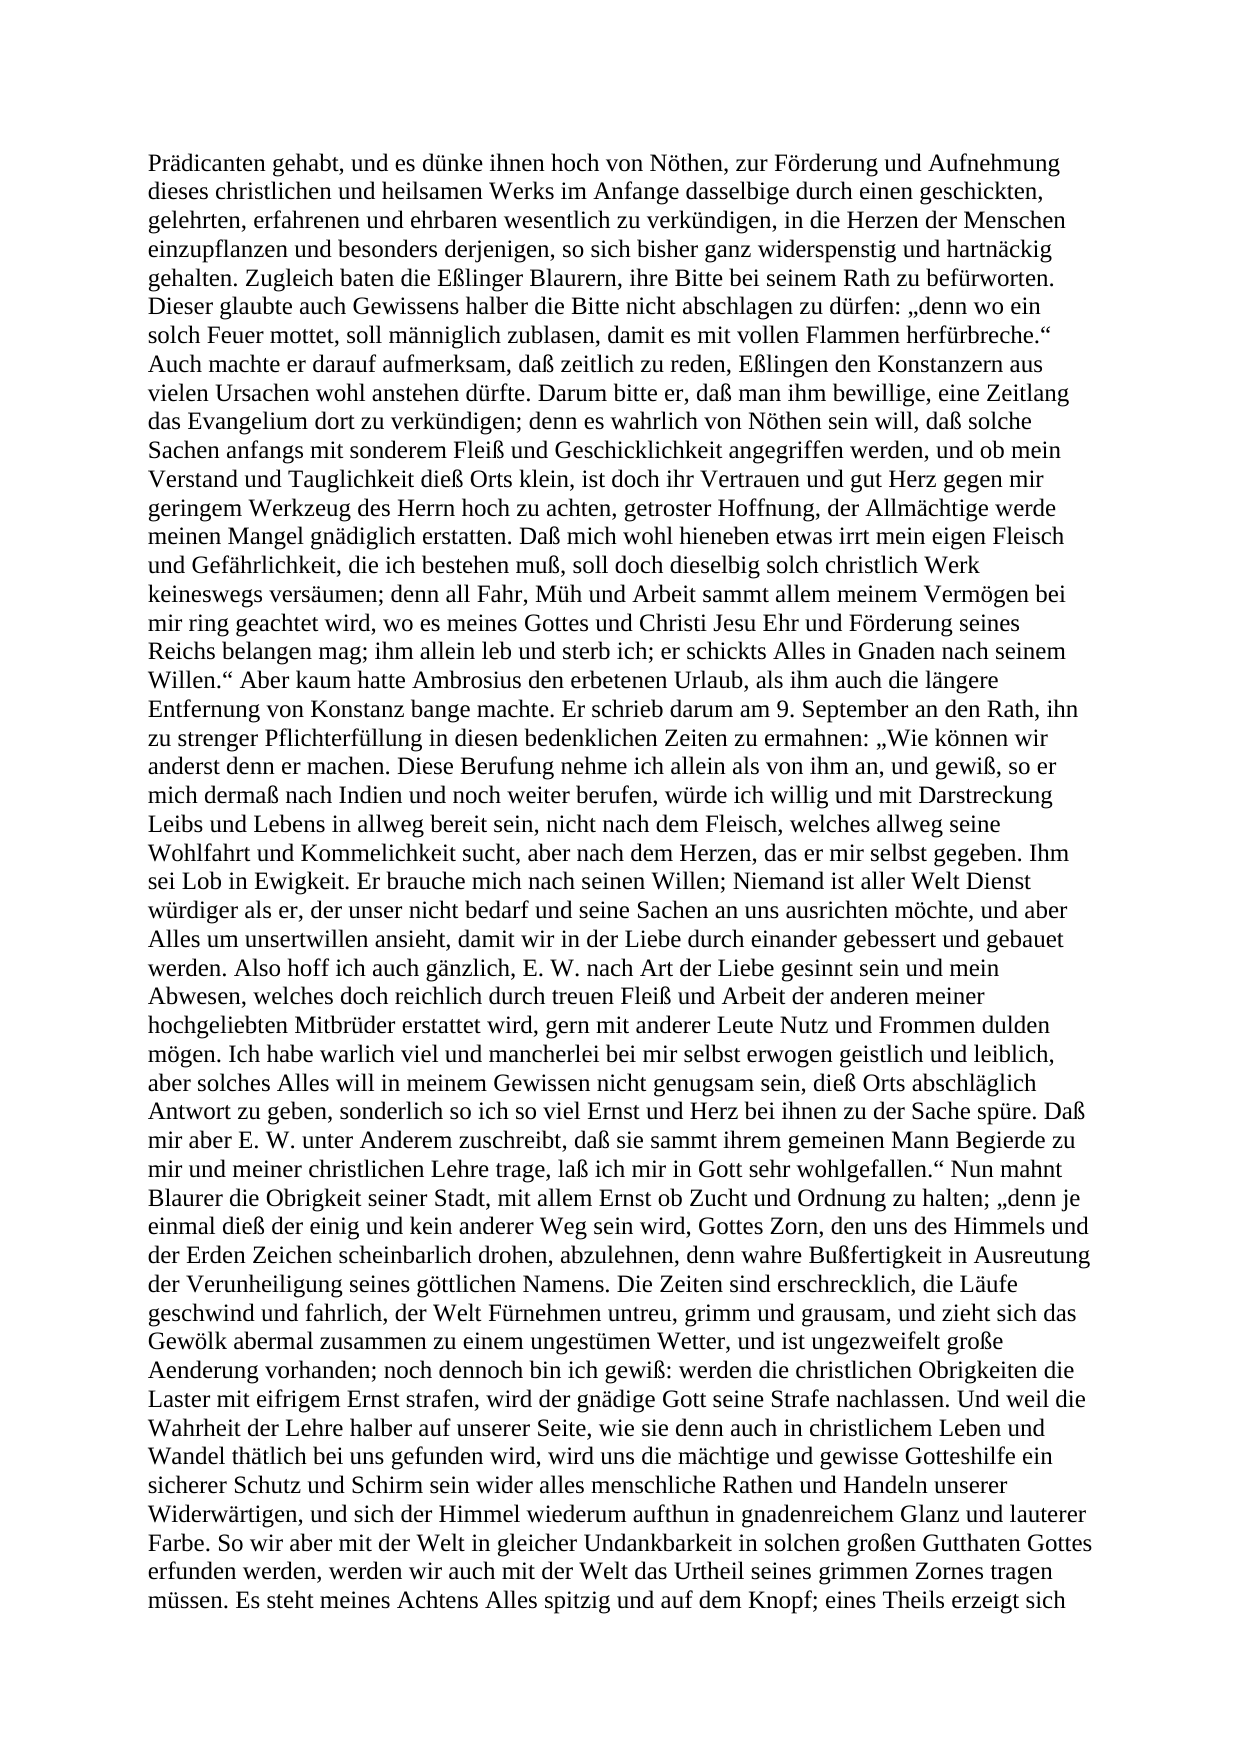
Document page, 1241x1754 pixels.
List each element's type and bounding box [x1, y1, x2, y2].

text [148, 148, 1093, 1614]
